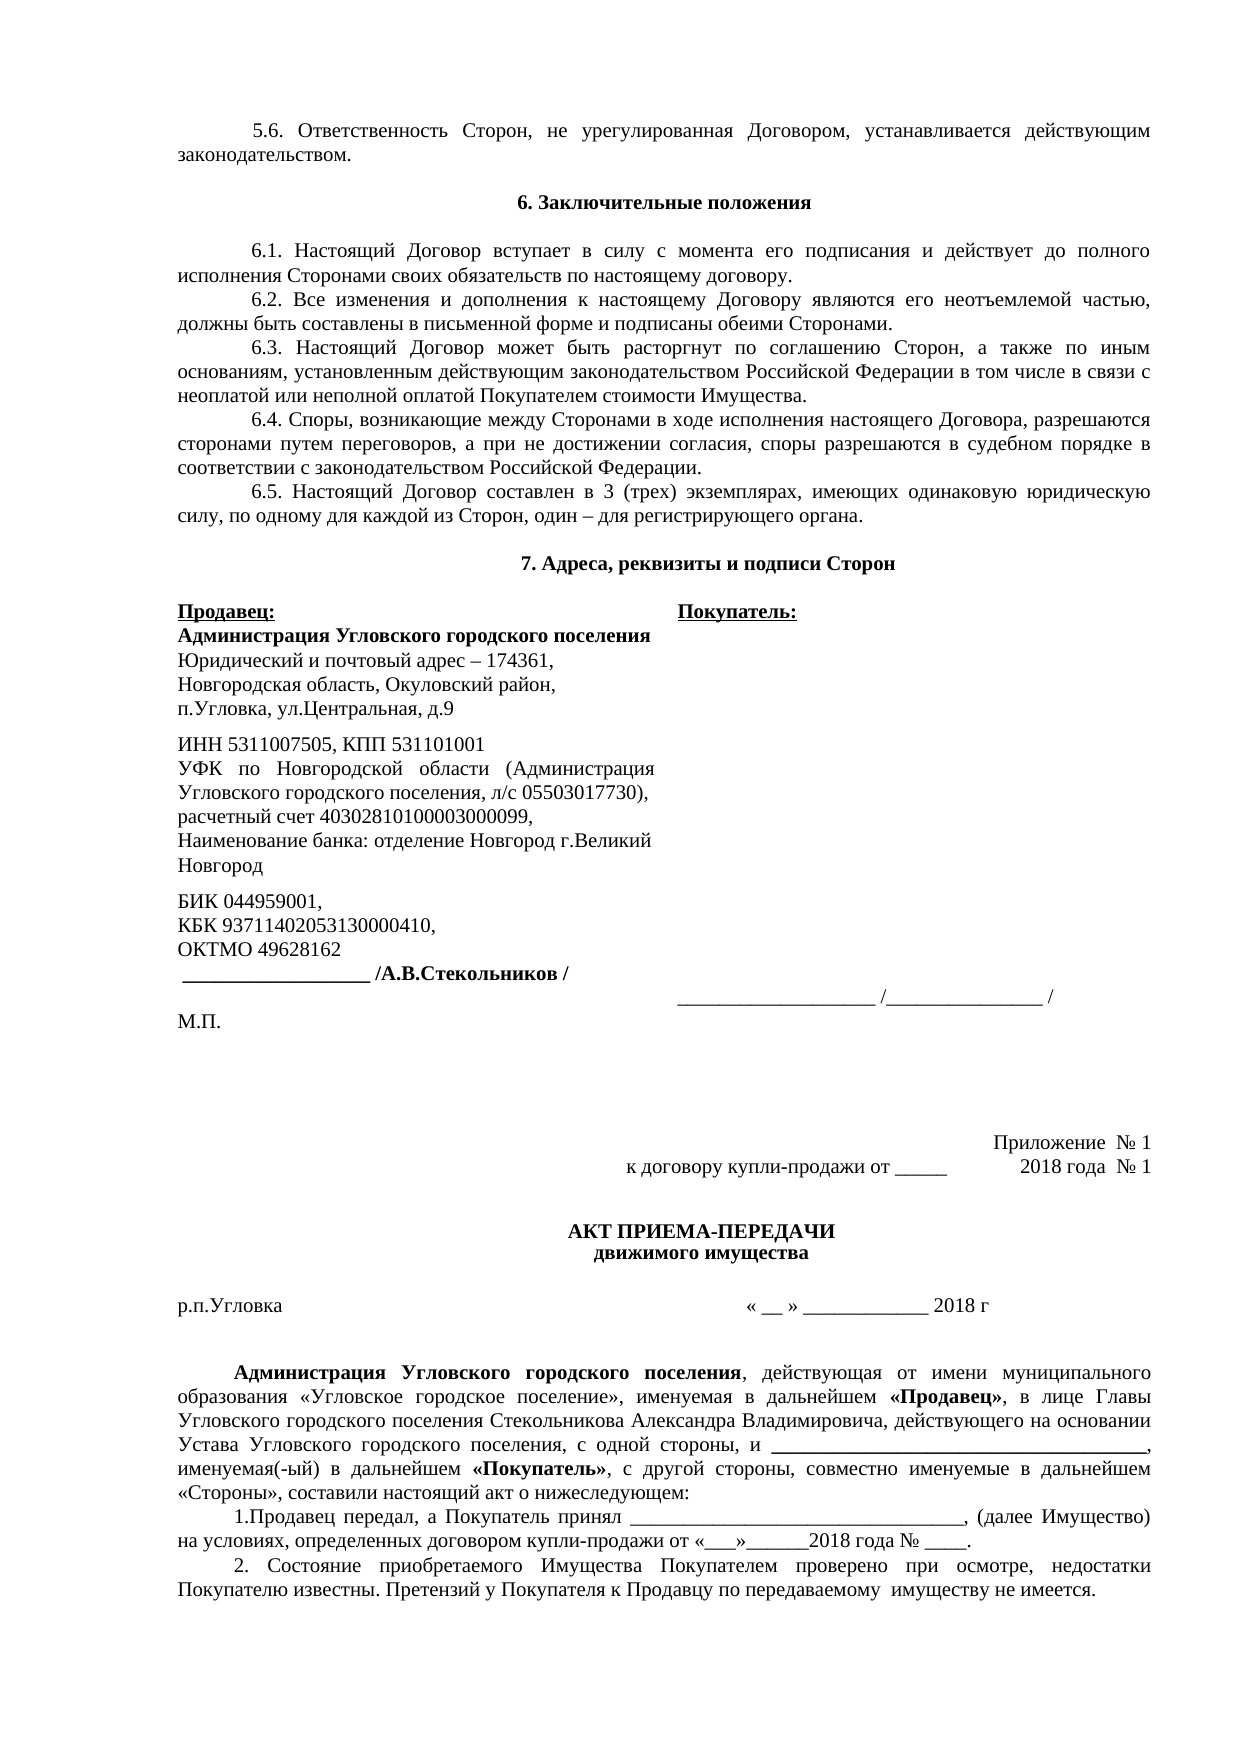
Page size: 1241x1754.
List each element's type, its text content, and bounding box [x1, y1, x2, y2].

text 6.5. Настоящий Договор составлен в 3 (трех) экземплярах, имеющих одинаковую юридическую силу, по одному для каждой из Сторон, один – для регистрирующего органа. [177, 479, 1152, 527]
text 6. Заключительные положения [177, 190, 1152, 214]
text 1.Продавец передал, а Покупатель принял ________________________________, (далее Имущество) на условиях, определенных договором купли-продажи от «___»______2018 года № ____. [177, 1504, 1152, 1552]
text 6.4. Споры, возникающие между Сторонами в ходе исполнения настоящего Договора, разрешаются сторонами путем переговоров, а при не достижении согласия, споры разрешаются в судебном порядке в соответствии с законодательством Российской Федерации. [177, 407, 1152, 479]
table_header Покупатель: ___________________ /_______________ / [666, 599, 1163, 1082]
text Приложение № 1 [177, 1130, 1152, 1154]
text 6.3. Настоящий Договор может быть расторгнут по соглашению Сторон, а также по иным основаниям, установленным действующим законодательством Российской Федерации в том числе в связи с неоплатой или неполной оплатой Покупателем стоимости Имущества. [177, 335, 1152, 407]
text Администрация Угловского городского поселения, действующая от имени муниципального образования «Угловское городское поселение», именуемая в дальнейшем «Продавец», в лице Главы Угловского городского поселения Стекольникова Александра Владимировича, действующего на основании Устава Угловского городского поселения, с одной стороны, и ____________________________________, именуемая(-ый) в дальнейшем «Покупатель», с другой стороны, совместно именуемые в дальнейшем «Стороны», составили настоящий акт о нижеследующем: [177, 1360, 1152, 1504]
text 2. Состояние приобретаемого Имущества Покупателем проверено при осмотре, недостатки Покупателю известны. Претензий у Покупателя к Продавцу по передаваемому имуществу не имеется. [177, 1552, 1152, 1601]
text движимого имущества [177, 1242, 1152, 1264]
text 6.2. Все изменения и дополнения к настоящему Договору являются его неотъемлемой частью, должны быть составлены в письменной форме и подписаны обеими Сторонами. [177, 287, 1152, 335]
text к договору купли-продажи от _____ 2018 года № 1 [177, 1154, 1152, 1178]
text 7. Адреса, реквизиты и подписи Сторон [177, 551, 1152, 575]
table_header Продавец: Администрация Угловского городского поселения Юридический и почтовый адрес – 174361, Новгородская область, Окуловский район, п.Угловка, ул.Центральная, д.9 ИНН 5311007505, КПП 531101001 УФК по Новгородской области (Администрация Угловского городского поселения, л/с 05503017730), расчетный счет 40302810100003000099, Наименование банка: отделение Новгород г.Великий Новгород БИК 044959001, КБК 93711402053130000410, ОКТМО 49628162 __________________ /А.В.Стекольников / М.П. [166, 599, 666, 1082]
text р.п.Угловка « __ » ____________ [177, 1293, 1152, 1317]
text 5.6. Ответственность Сторон, не урегулированная Договором, устанавливается действующим законодательством. [177, 118, 1152, 166]
text АКТ ПРИЕМА-ПЕРЕДАЧИ [177, 1221, 1152, 1242]
text 6.1. Настоящий Договор вступает в силу с момента его подписания и действует до полного исполнения Сторонами своих обязательств по настоящему договору. [177, 238, 1152, 287]
